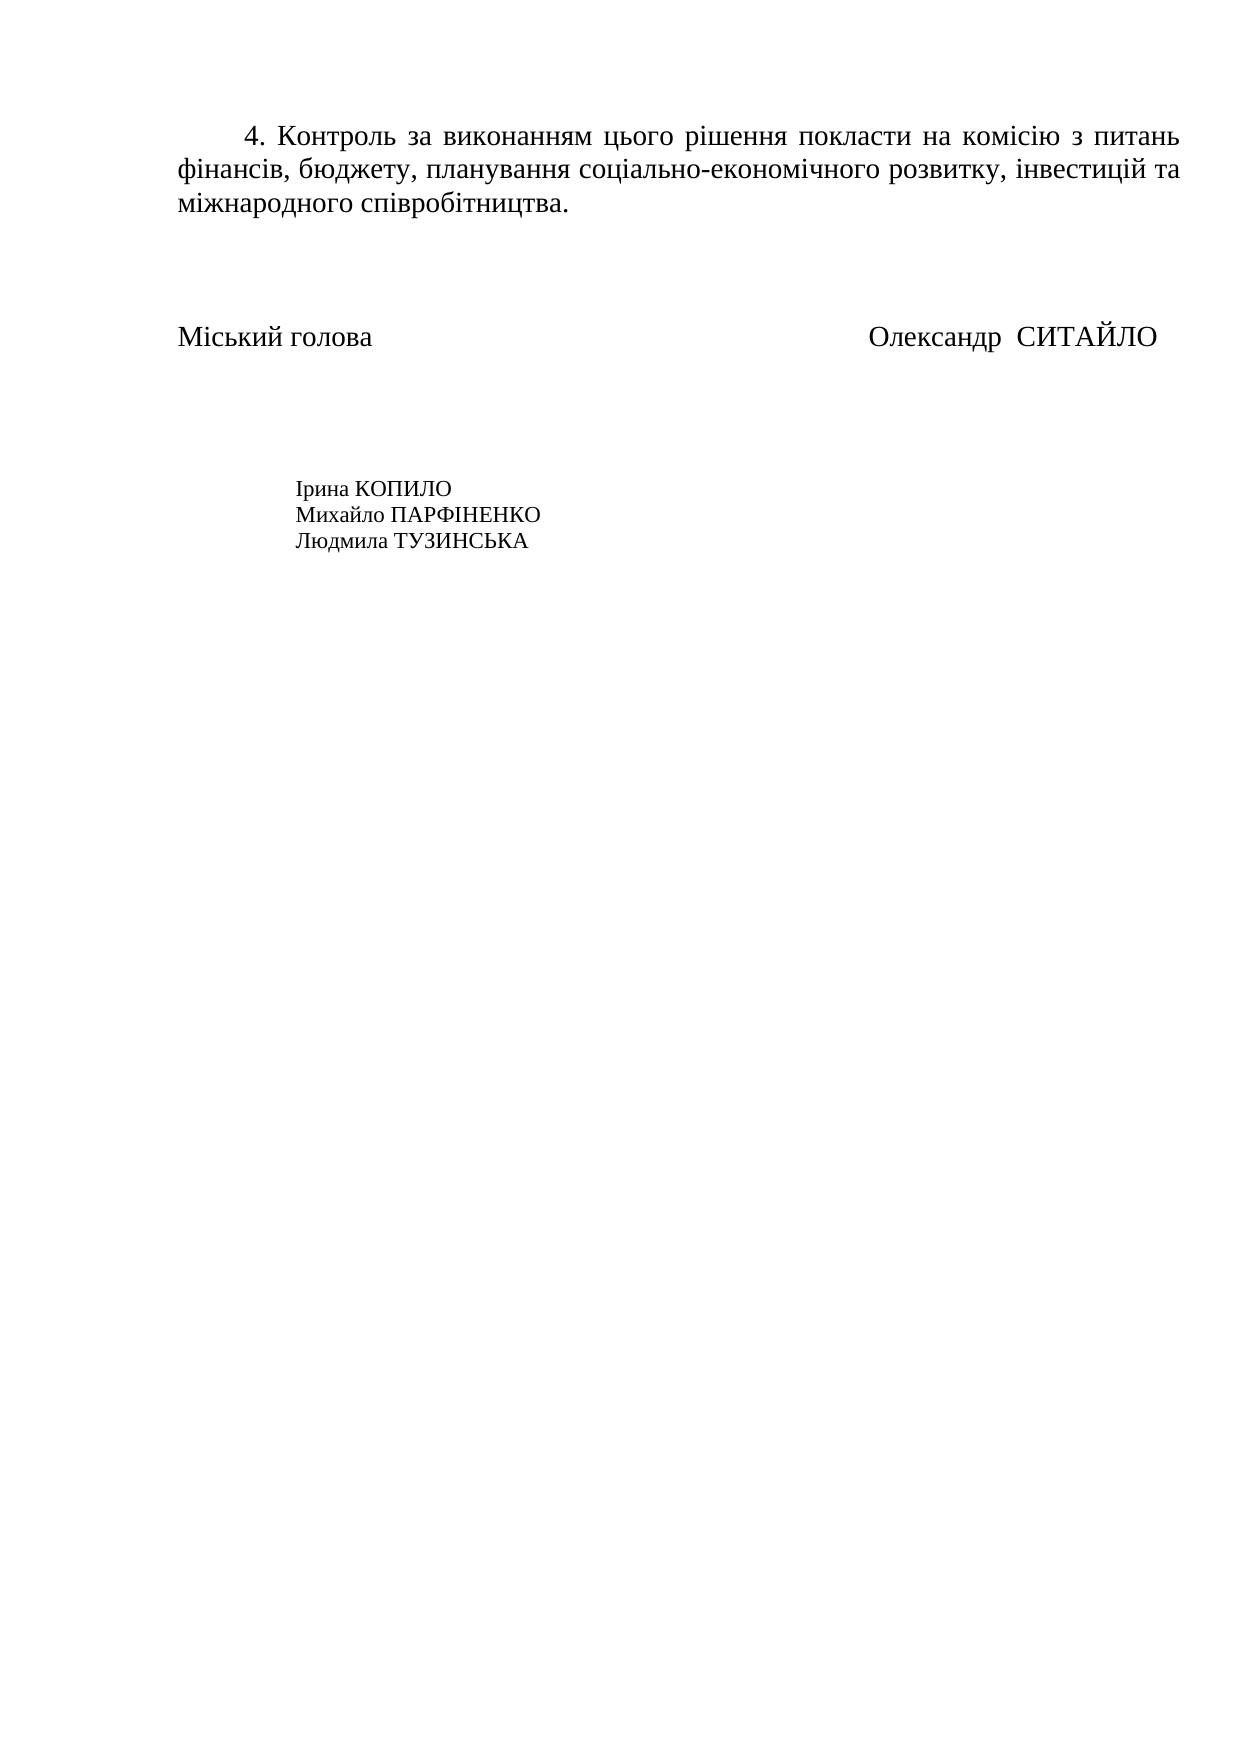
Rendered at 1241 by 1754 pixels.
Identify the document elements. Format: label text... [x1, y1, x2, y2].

text Міський голова Олександр СИТАЙЛО [177, 319, 1181, 353]
text Ірина КОПИЛО [295, 474, 1181, 501]
text Людмила ТУЗИНСЬКА [295, 527, 1181, 554]
text Михайло ПАРФІНЕНКО [295, 501, 1181, 527]
text 4. Контроль за виконанням цього рішення покласти на комісію з питань фінансів, бюджету, планування соціально-економічного розвитку, інвестицій та міжнародного співробітництва. [177, 118, 1181, 219]
